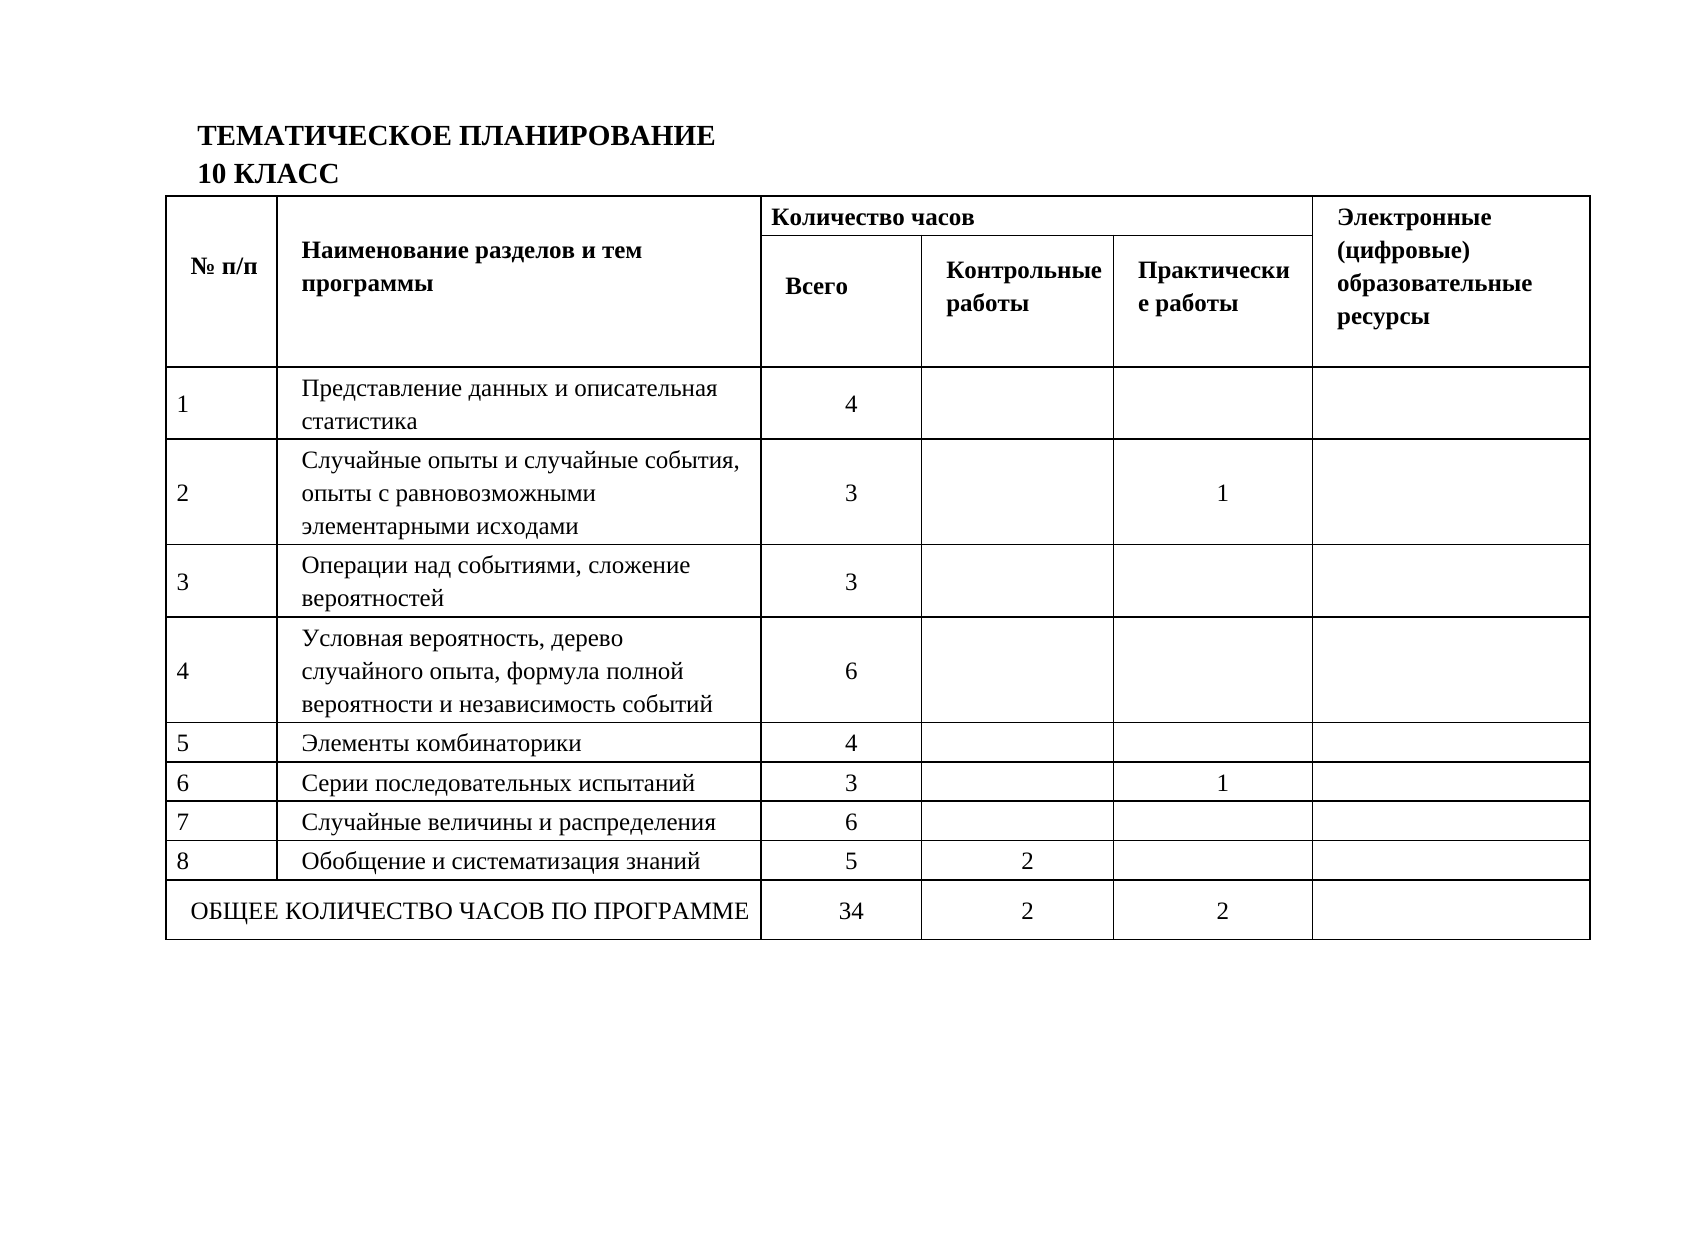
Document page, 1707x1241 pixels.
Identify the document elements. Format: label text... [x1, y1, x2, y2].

table_cell Случайные величины и распределения [278, 802, 760, 840]
table_cell [1313, 802, 1589, 840]
table_cell 3 [762, 545, 921, 616]
text 10 КЛАСС [190, 157, 1618, 190]
table_cell 3 [762, 763, 921, 800]
table_cell [922, 763, 1113, 800]
table_cell Контрольные работы [922, 236, 1113, 366]
table_cell 1 [1114, 763, 1312, 800]
table_cell 6 [762, 618, 921, 722]
table_cell 2 [922, 841, 1113, 879]
table_cell [922, 618, 1113, 722]
table_cell [1114, 802, 1312, 840]
table_cell 6 [167, 763, 276, 800]
table_cell [1313, 368, 1589, 438]
table_cell 3 [167, 545, 276, 616]
table_cell [1114, 545, 1312, 616]
table_cell [922, 545, 1113, 616]
table_cell 7 [167, 802, 276, 840]
table_cell Практические работы [1114, 236, 1312, 366]
table_cell 4 [762, 723, 921, 761]
table_cell Обобщение и систематизация знаний [278, 841, 760, 879]
table_header Наименование разделов и тем программы [278, 197, 760, 366]
table_cell [1313, 881, 1589, 938]
table_cell [922, 368, 1113, 438]
table_cell [1114, 723, 1312, 761]
table_cell Всего [762, 236, 921, 366]
table_cell [922, 802, 1113, 840]
table_header Количество часов [762, 197, 1312, 234]
table_cell [1313, 841, 1589, 879]
text ТЕМАТИЧЕСКОЕ ПЛАНИРОВАНИЕ [190, 118, 1618, 152]
table_cell Операции над событиями, сложение вероятностей [278, 545, 760, 616]
table_cell Условная вероятность, дерево случайного опыта, формула полной вероятности и независимость событий [278, 618, 760, 722]
table_cell 6 [762, 802, 921, 840]
table_cell [922, 723, 1113, 761]
table_cell [1313, 618, 1589, 722]
table_cell [1313, 545, 1589, 616]
table_cell Серии последовательных испытаний [278, 763, 760, 800]
table_cell Элементы комбинаторики [278, 723, 760, 761]
table_cell 2 [922, 881, 1113, 938]
table_cell 4 [762, 368, 921, 438]
table_cell 1 [1114, 440, 1312, 544]
table_cell 2 [167, 440, 276, 544]
table_cell 5 [762, 841, 921, 879]
table_cell 3 [762, 440, 921, 544]
table_cell 4 [167, 618, 276, 722]
table_cell [922, 440, 1113, 544]
table_cell [1114, 618, 1312, 722]
table_cell Представление данных и описательная статистика [278, 368, 760, 438]
table_cell [1313, 763, 1589, 800]
table_cell [1114, 368, 1312, 438]
table_header № п/п [167, 197, 276, 366]
table_cell 8 [167, 841, 276, 879]
table_cell [1313, 723, 1589, 761]
table_header Электронные (цифровые) образовательные ресурсы [1313, 197, 1589, 366]
table_cell Случайные опыты и случайные события, опыты с равновозможными элементарными исходами [278, 440, 760, 544]
table_cell [1114, 841, 1312, 879]
table_cell 34 [762, 881, 921, 938]
table_cell [1313, 440, 1589, 544]
table_cell ОБЩЕЕ КОЛИЧЕСТВО ЧАСОВ ПО ПРОГРАММЕ [167, 881, 760, 938]
table_cell 2 [1114, 881, 1312, 938]
table_cell 1 [167, 368, 276, 438]
table_cell 5 [167, 723, 276, 761]
